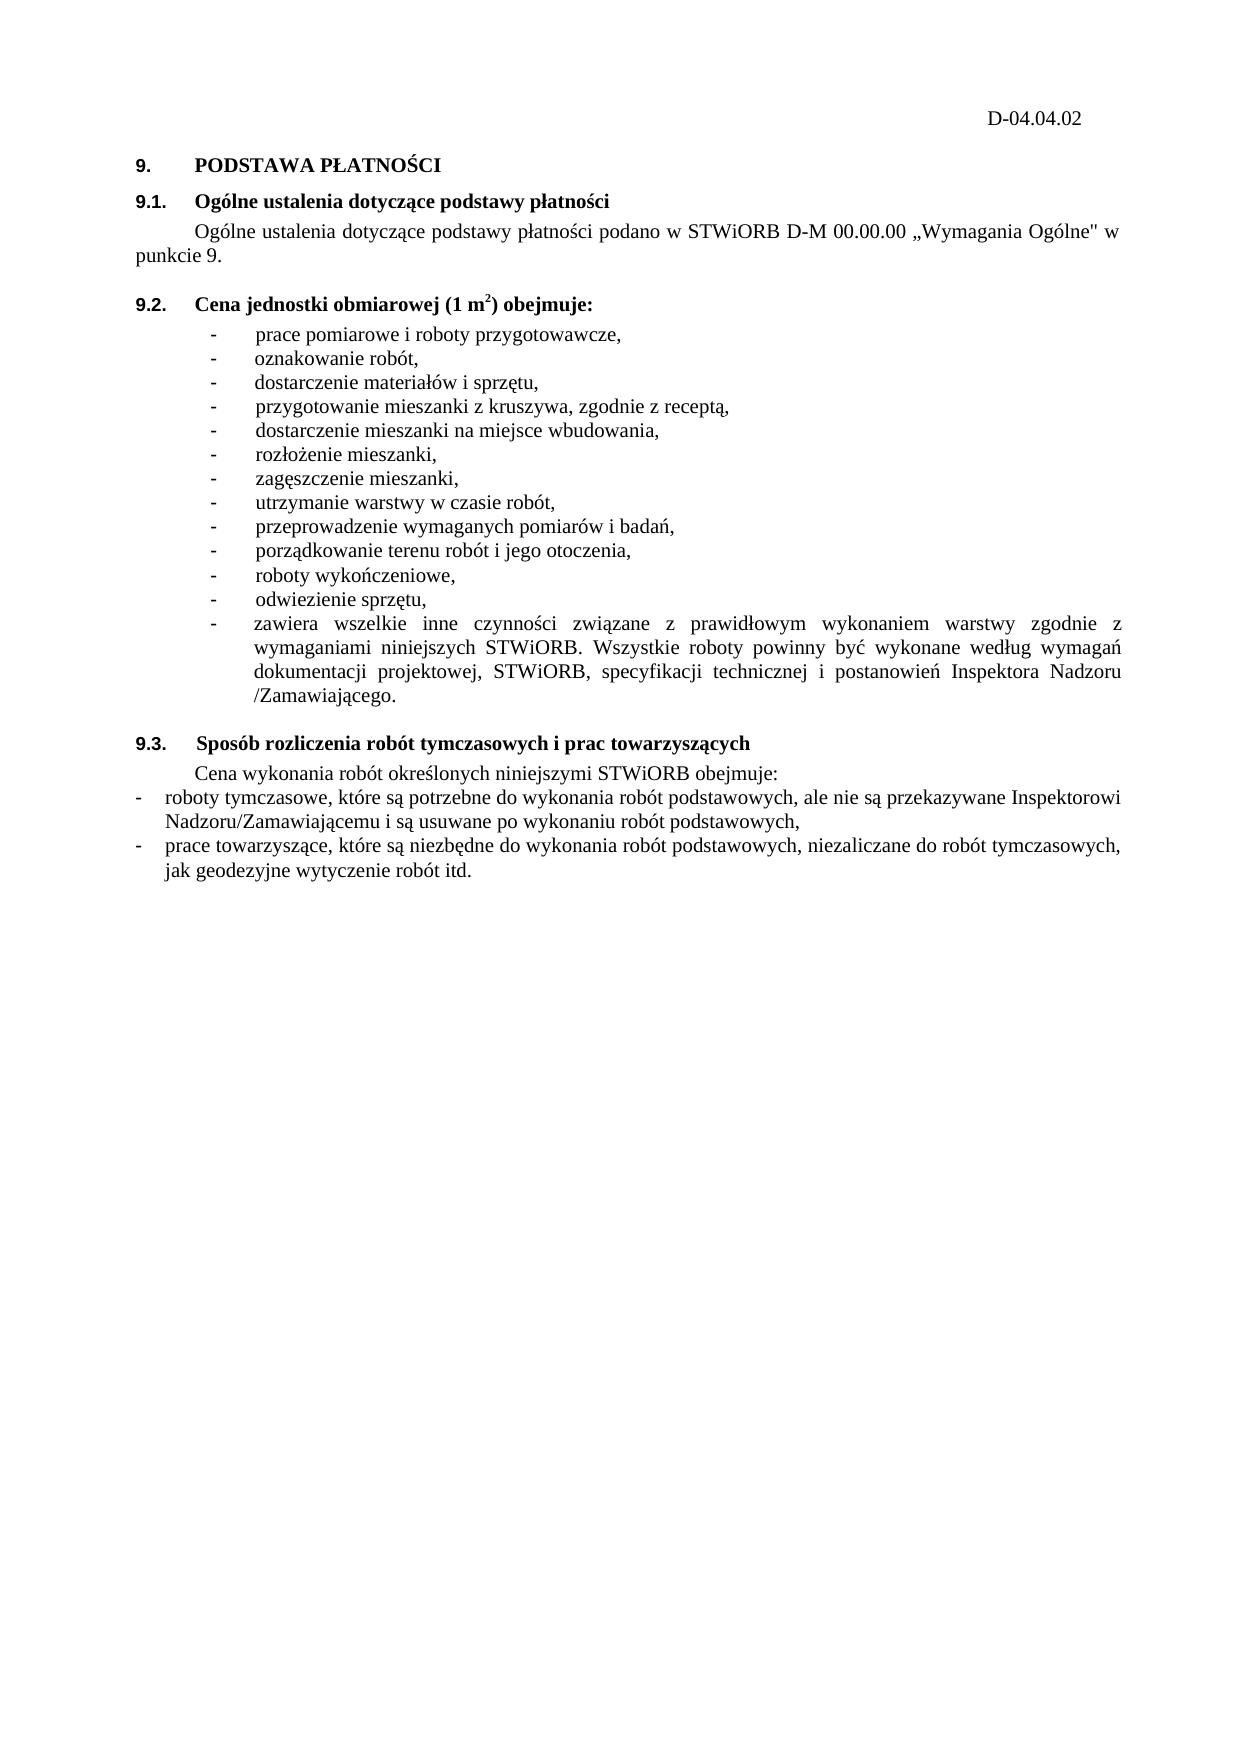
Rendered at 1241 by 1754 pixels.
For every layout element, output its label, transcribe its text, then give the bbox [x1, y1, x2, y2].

list prace towarzyszące, które są niezbędne do wykonania robót podstawowych, niezaliczane do robót tymczasowych, jak geodezyjne wytyczenie robót itd. [135, 833, 1122, 882]
list porządkowanie terenu robót i jego otoczenia, [210, 538, 1122, 562]
list utrzymanie warstwy w czasie robót, [210, 490, 1122, 514]
list przeprowadzenie wymaganych pomiarów i badań, [210, 514, 1122, 538]
list przygotowanie mieszanki z kruszywa, zgodnie z receptą, [210, 394, 1122, 418]
list dostarczenie mieszanki na miejsce wbudowania, [210, 418, 1122, 442]
list roboty wykończeniowe, [210, 562, 1122, 587]
list rozłożenie mieszanki, [210, 442, 1122, 466]
list oznakowanie robót, [210, 346, 1122, 370]
subtitle Cena jednostki obmiarowej (1 m2) obejmuje: [135, 292, 1122, 316]
subtitle Ogólne ustalenia dotyczące podstawy płatności [135, 189, 1122, 213]
text Cena wykonania robót określonych niniejszymi STWiORB obejmuje: [135, 761, 1122, 785]
subtitle Sposób rozliczenia robót tymczasowych i prac towarzyszących [135, 731, 1122, 755]
list odwiezienie sprzętu, [210, 587, 1122, 611]
text Ogólne ustalenia dotyczące podstawy płatności podano w STWiORB D-M 00.00.00 „Wymagania Ogólne" w punkcie 9. [135, 219, 1120, 267]
list prace pomiarowe i roboty przygotowawcze, [210, 322, 1122, 346]
list zawiera wszelkie inne czynności związane z prawidłowym wykonaniem warstwy zgodnie z wymaganiami niniejszych STWiORB. Wszystkie roboty powinny być wykonane według wymagań dokumentacji projektowej, STWiORB, specyfikacji technicznej i postanowień Inspektora Nadzoru /Zamawiającego. [210, 611, 1122, 707]
list zagęszczenie mieszanki, [210, 466, 1122, 490]
list roboty tymczasowe, które są potrzebne do wykonania robót podstawowych, ale nie są przekazywane Inspektorowi Nadzoru/Zamawiającemu i są usuwane po wykonaniu robót podstawowych, [135, 785, 1122, 833]
list dostarczenie materiałów i sprzętu, [210, 370, 1122, 394]
subtitle PODSTAWA PŁATNOŚCI [135, 152, 1122, 177]
